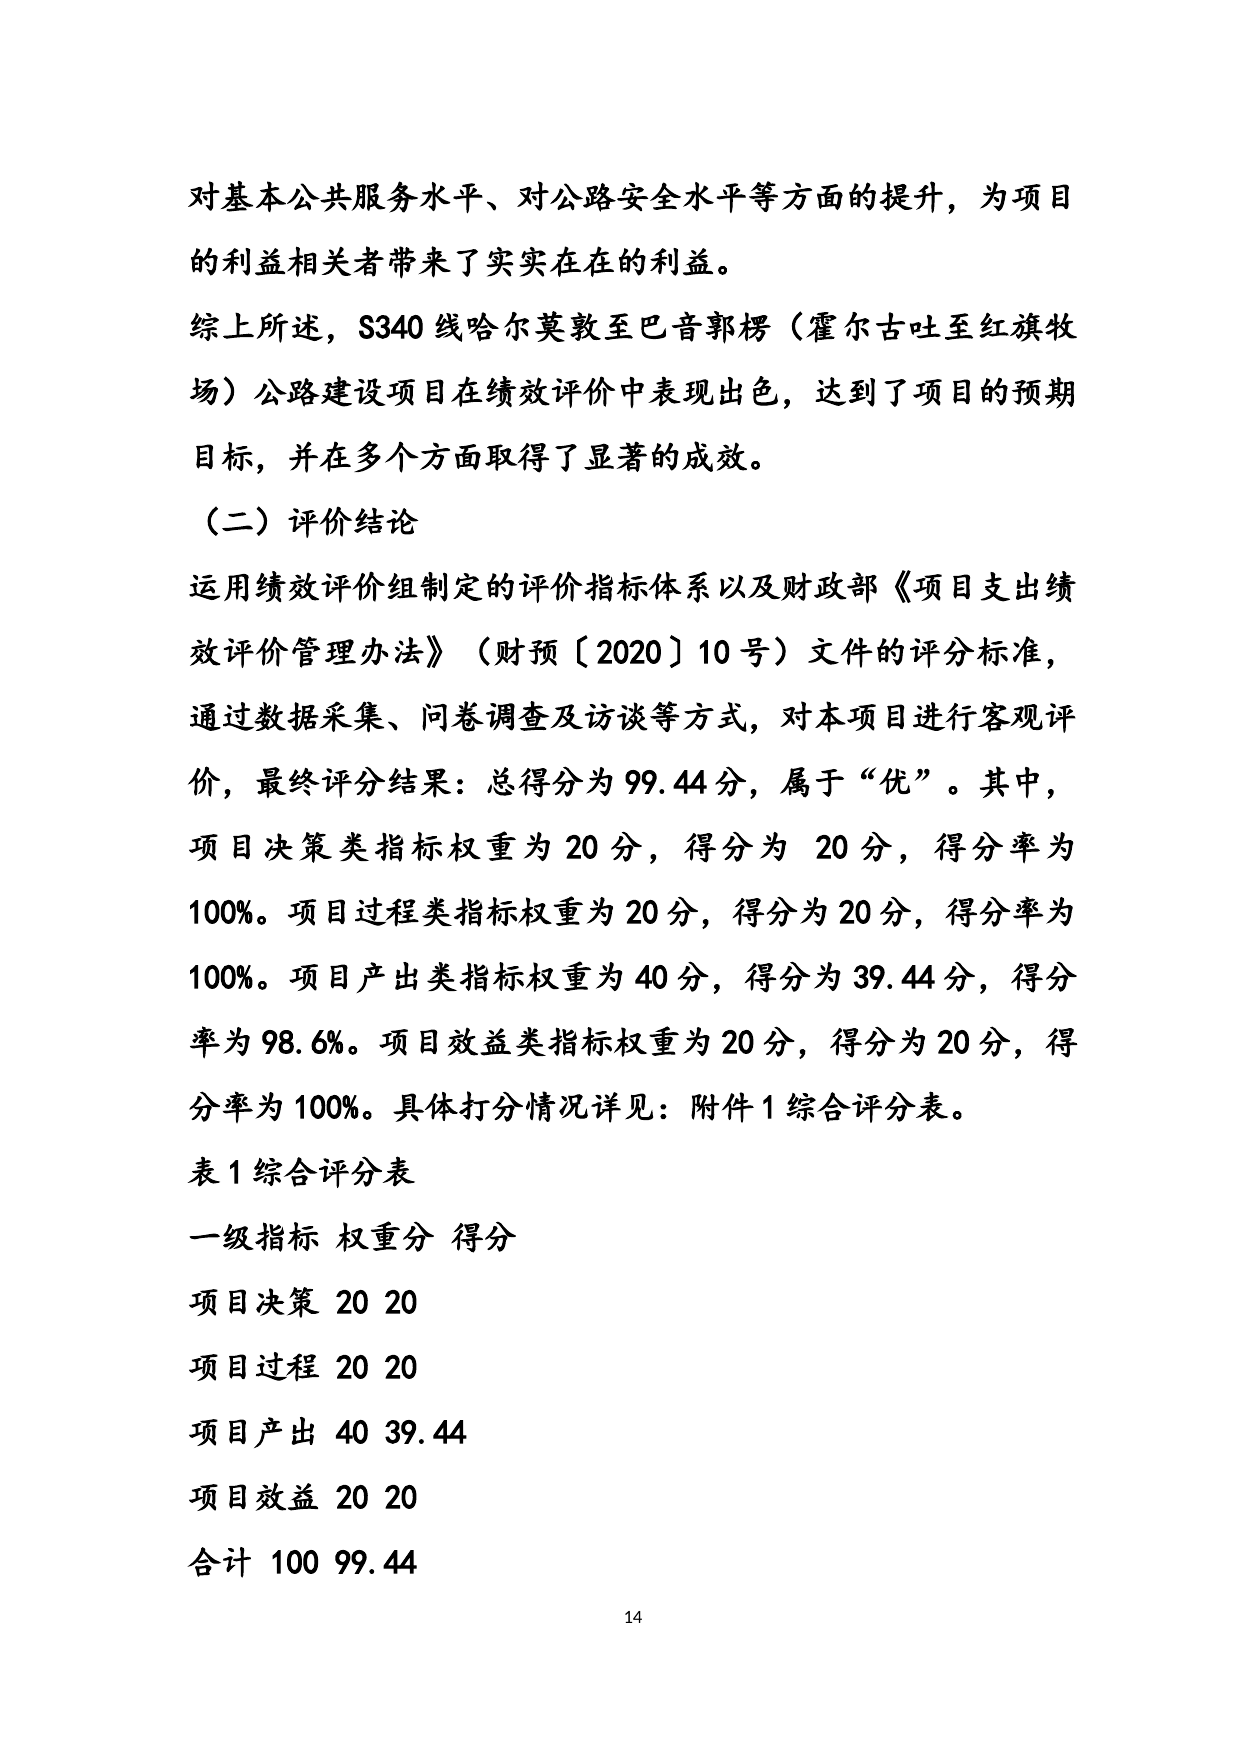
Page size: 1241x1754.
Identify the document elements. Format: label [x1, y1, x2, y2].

text [187, 162, 1078, 1592]
